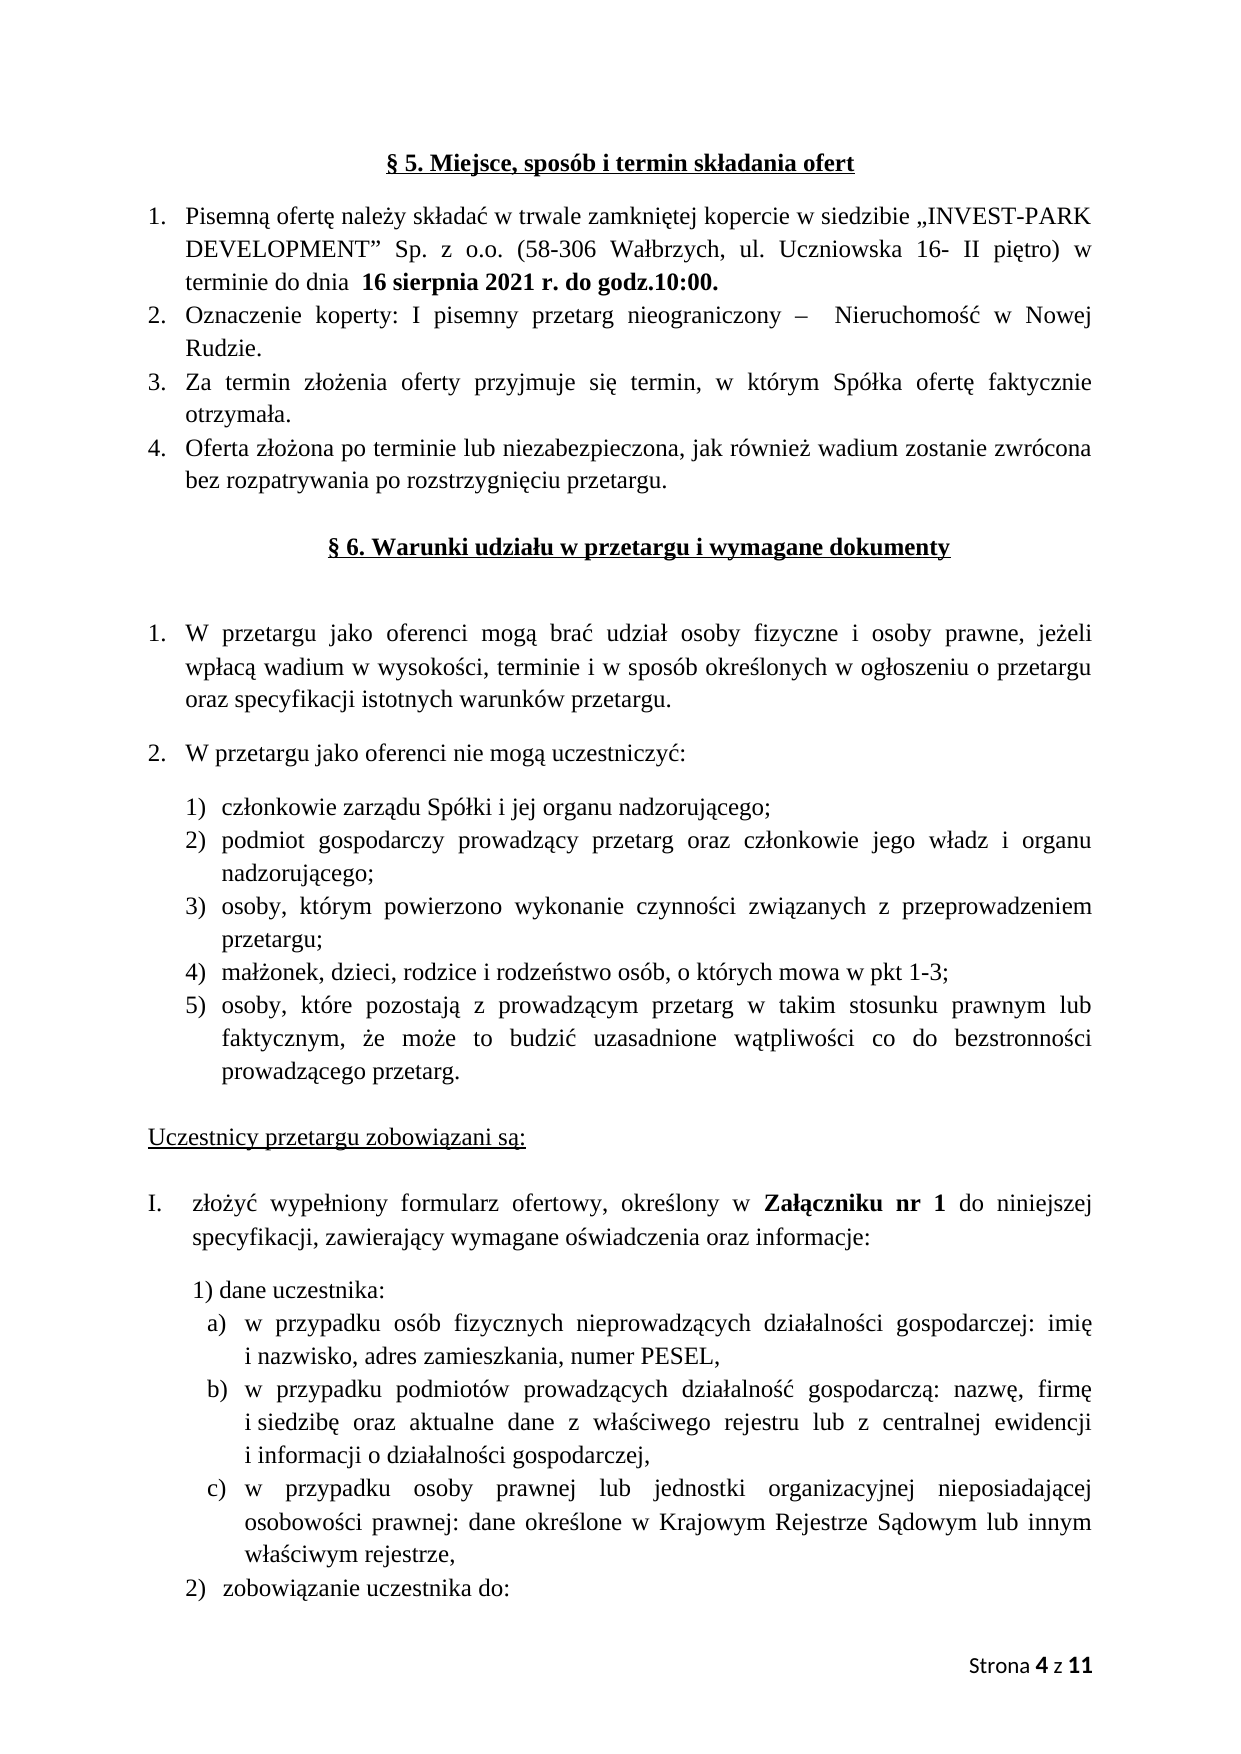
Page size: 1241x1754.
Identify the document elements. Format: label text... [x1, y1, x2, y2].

list Oferta złożona po terminie lub niezabezpieczona, jak również wadium zostanie zwrócona bez rozpatrywania po rozstrzygnięciu przetargu. [148, 433, 1093, 494]
list Oznaczenie koperty: I pisemny przetarg nieograniczony – Nieruchomość w Nowej Rudzie. [148, 301, 1093, 362]
list zobowiązanie uczestnika do: [185, 1573, 1093, 1601]
list 2) podmiot gospodarczy prowadzący przetarg oraz członkowie jego władz i organu nadzorującego; [185, 825, 1093, 887]
list 5) osoby, które pozostają z prowadzącym przetarg w takim stosunku prawnym lub faktycznym, że może to budzić uzasadnione wątpliwości co do bezstronności prowadzącego przetarg. [185, 990, 1093, 1085]
list 3) osoby, którym powierzono wykonanie czynności związanych z przeprowadzeniem przetargu; [185, 891, 1093, 953]
list Pisemną ofertę należy składać w trwale zamkniętej kopercie w siedzibie „INVEST-PARK DEVELOPMENT” Sp. z o.o. (58-306 Wałbrzych, ul. Uczniowska 16- II piętro) w terminie do dnia 16 sierpnia 2021 r. do godz.10:00. [148, 201, 1093, 296]
list 4) małżonek, dzieci, rodzice i rodzeństwo osób, o których mowa w pkt 1-3; [185, 957, 1093, 986]
text § 5. Miejsce, sposób i termin składania ofert [148, 148, 1093, 176]
list w przypadku podmiotów prowadzących działalność gospodarczą: nazwę, firmę i siedzibę oraz aktualne dane z właściwego rejestru lub z centralnej ewidencji i informacji o działalności gospodarczej, [207, 1374, 1093, 1469]
list w przypadku osoby prawnej lub jednostki organizacyjnej nieposiadającej osobowości prawnej: dane określone w Krajowym Rejestrze Sądowym lub innym właściwym rejestrze, [207, 1473, 1093, 1568]
text 1. W przetargu jako oferenci mogą brać udział osoby fizyczne i osoby prawne, jeżeli wpłacą wadium w wysokości, terminie i w sposób określonych w ogłoszeniu o przetargu oraz specyfikacji istotnych warunków przetargu. [148, 618, 1093, 713]
list Za termin złożenia oferty przyjmuje się termin, w którym Spółka ofertę faktycznie otrzymała. [148, 367, 1093, 428]
text 2. W przetargu jako oferenci nie mogą uczestniczyć: [148, 738, 1093, 767]
list § 6. Warunki udziału w przetargu i wymagane dokumenty [185, 532, 1093, 560]
text 1) dane uczestnika: [192, 1275, 1093, 1304]
list Uczestnicy przetargu zobowiązani są: [148, 1122, 1093, 1151]
list 1) członkowie zarządu Spółki i jej organu nadzorującego; [185, 792, 1093, 821]
list w przypadku osób fizycznych nieprowadzących działalności gospodarczej: imię i nazwisko, adres zamieszkania, numer PESEL, [207, 1308, 1093, 1370]
list złożyć wypełniony formularz ofertowy, określony w Załączniku nr 1 do niniejszej specyfikacji, zawierający wymagane oświadczenia oraz informacje: [148, 1188, 1093, 1250]
